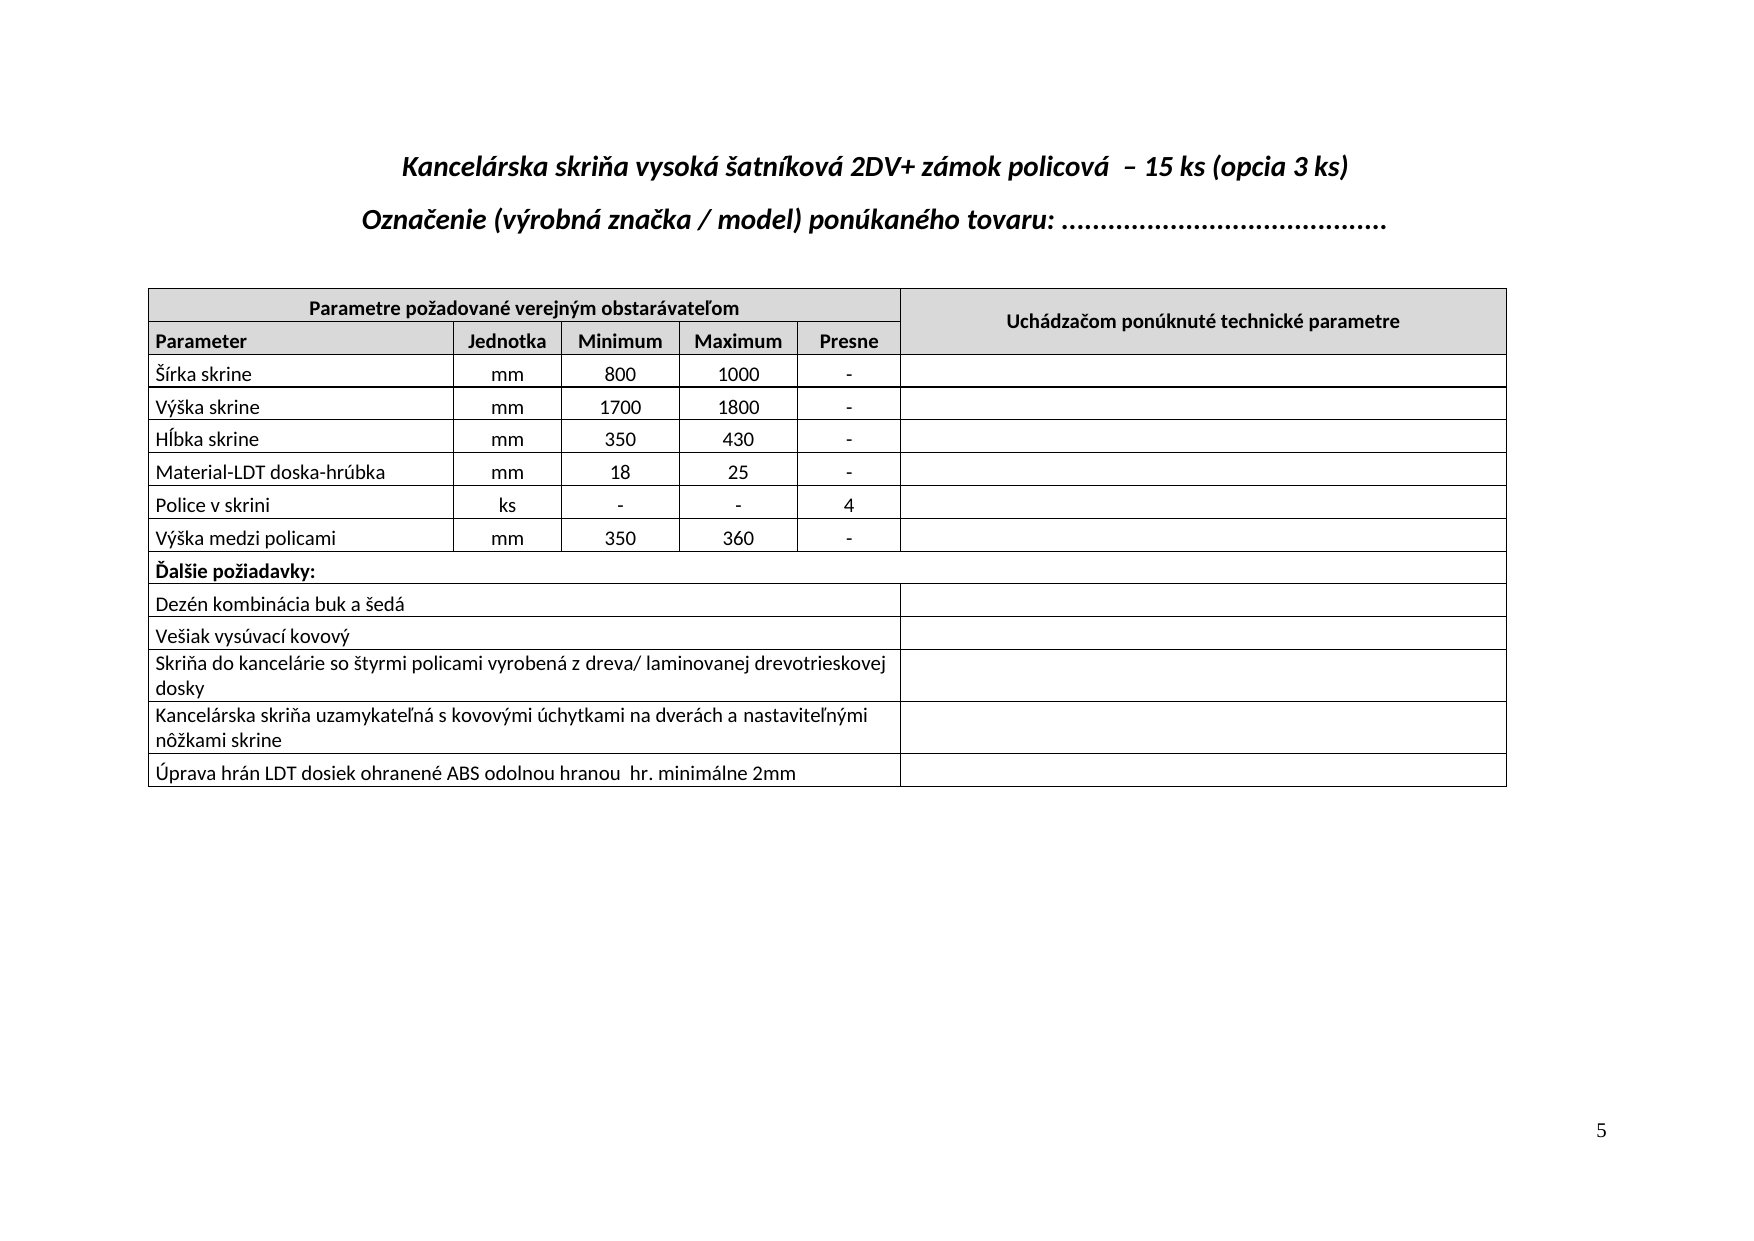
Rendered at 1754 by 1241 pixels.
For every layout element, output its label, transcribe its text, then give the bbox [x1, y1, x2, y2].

table_cell [901, 420, 1506, 452]
table_cell 430 [680, 420, 797, 452]
table_cell mm [454, 420, 561, 452]
table_cell Výška medzi policami [149, 519, 453, 551]
table_cell [901, 453, 1506, 485]
table_cell Ďalšie požiadavky: [149, 552, 1506, 583]
table_cell Maximum [680, 322, 797, 354]
table_cell Presne [798, 322, 900, 354]
text Kancelárska skriňa vysoká šatníková 2DV+ zámok policová – 15 ks (opcia 3 ks) [148, 148, 1606, 183]
table_cell - [798, 453, 900, 485]
table_cell [901, 650, 1506, 701]
table_cell Police v skrini [149, 486, 453, 518]
table_header Uchádzačom ponúknuté technické parametre [901, 289, 1506, 354]
table_cell 800 [562, 355, 679, 386]
table_cell [901, 519, 1506, 551]
table_cell Dezén kombinácia buk a šedá [149, 584, 900, 616]
table_cell [901, 617, 1506, 649]
table_cell Vešiak vysúvací kovový [149, 617, 900, 649]
table_cell - [798, 355, 900, 386]
table_cell mm [454, 355, 561, 386]
table_cell ks [454, 486, 561, 518]
table_cell Parameter [149, 322, 453, 354]
table_cell mm [454, 388, 561, 419]
table_cell Úprava hrán LDT dosiek ohranené ABS odolnou hranou hr. minimálne 2mm [149, 754, 900, 786]
table_cell - [562, 486, 679, 518]
table_cell 4 [798, 486, 900, 518]
table_cell - [798, 388, 900, 419]
table_cell 1000 [680, 355, 797, 386]
table_cell - [798, 420, 900, 452]
table_cell Skriňa do kancelárie so štyrmi policami vyrobená z dreva/ laminovanej drevotrieskovej dosky [149, 650, 900, 701]
table_cell 350 [562, 519, 679, 551]
table_cell 18 [562, 453, 679, 485]
table_cell [901, 486, 1506, 518]
table_cell Kancelárska skriňa uzamykateľná s kovovými úchytkami na dverách a nastaviteľnými nôžkami skrine [149, 702, 900, 753]
table_cell Minimum [562, 322, 679, 354]
table_cell [901, 584, 1506, 616]
table_cell Výška skrine [149, 388, 453, 419]
table_cell - [798, 519, 900, 551]
table_header Parametre požadované verejným obstarávateľom [149, 289, 900, 321]
table_cell 1700 [562, 388, 679, 419]
table_cell [901, 388, 1506, 419]
table_cell Hĺbka skrine [149, 420, 453, 452]
table_cell mm [454, 453, 561, 485]
table_cell Material-LDT doska-hrúbka [149, 453, 453, 485]
table_cell Jednotka [454, 322, 561, 354]
table_cell [901, 355, 1506, 386]
table_cell - [680, 486, 797, 518]
table_cell 1800 [680, 388, 797, 419]
table_cell mm [454, 519, 561, 551]
text Označenie (výrobná značka / model) ponúkaného tovaru: .......................................... [148, 201, 1606, 236]
table_cell Šírka skrine [149, 355, 453, 386]
table_cell [901, 754, 1506, 786]
table_cell 360 [680, 519, 797, 551]
table_cell [901, 702, 1506, 753]
table_cell 350 [562, 420, 679, 452]
table_cell 25 [680, 453, 797, 485]
